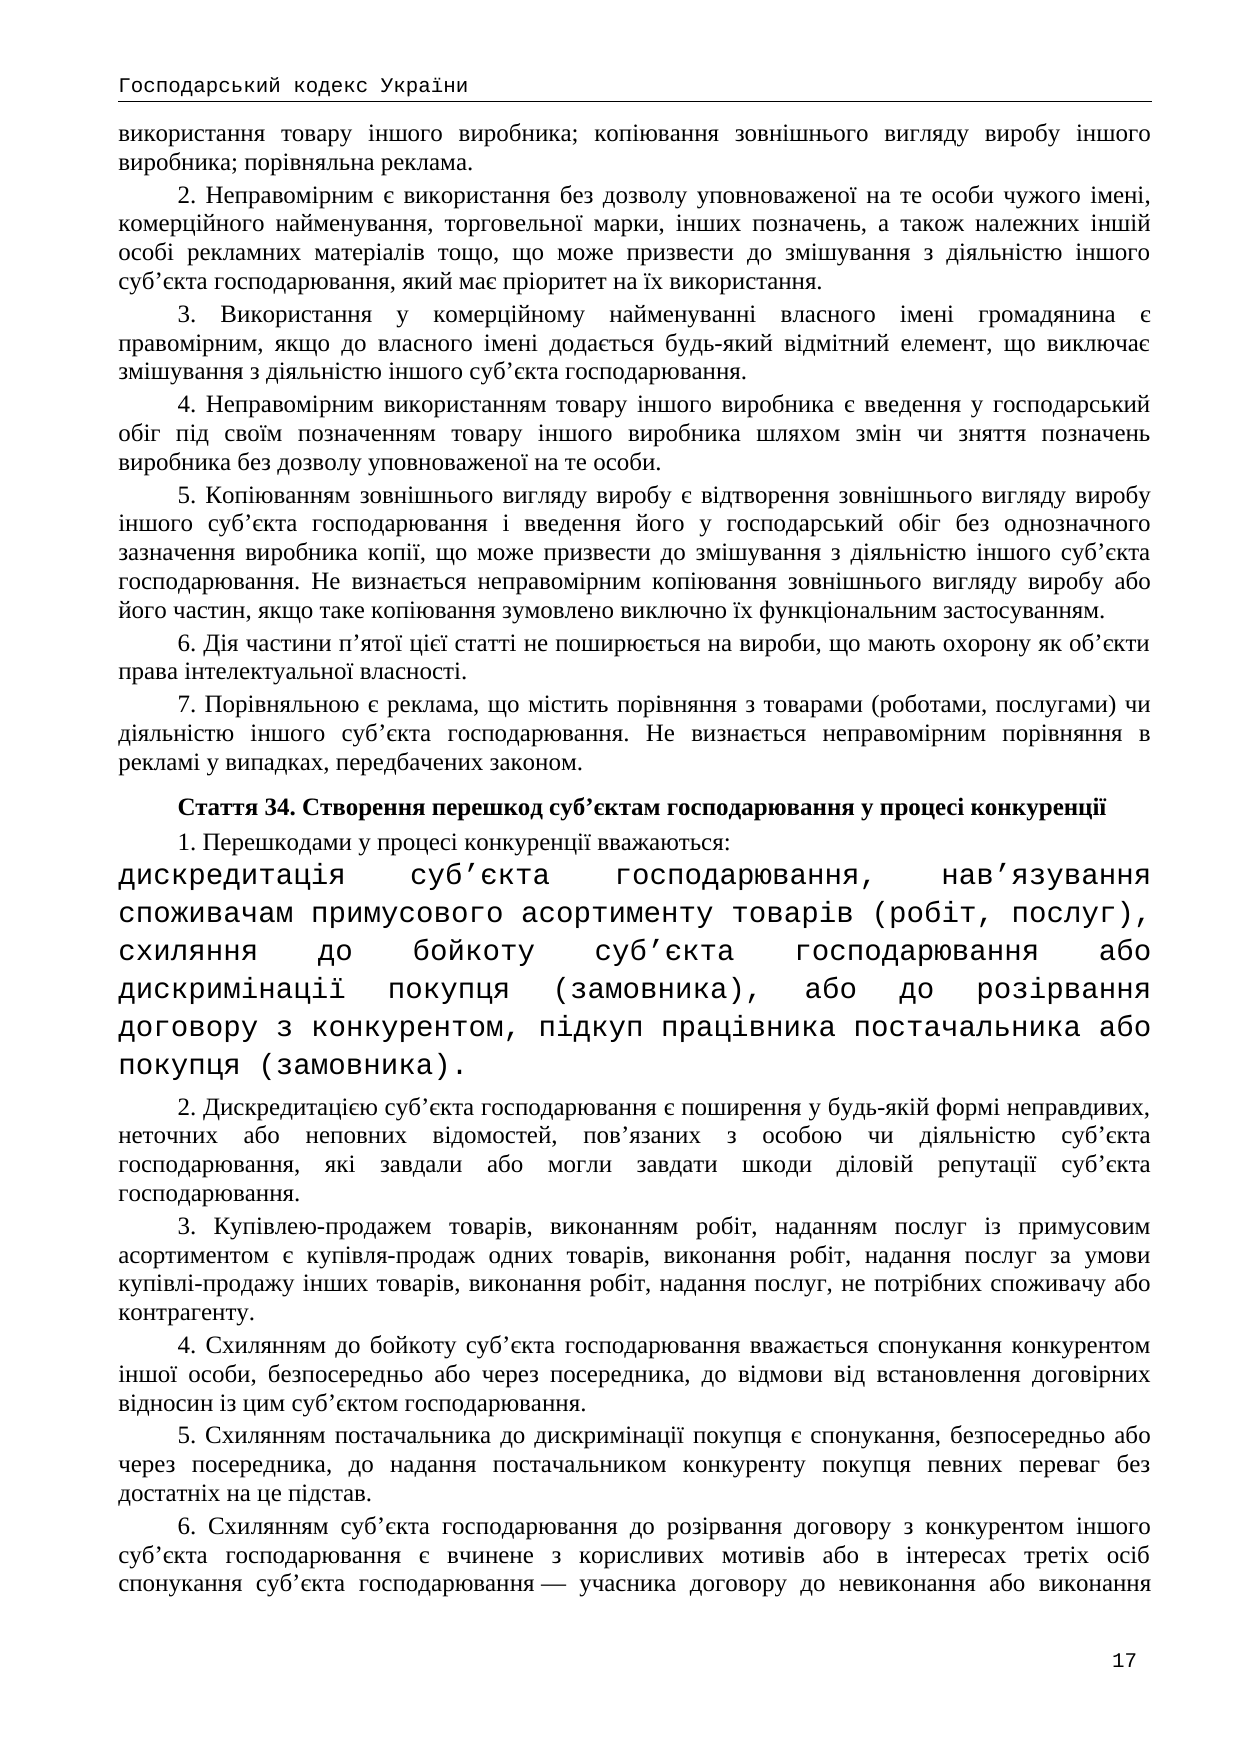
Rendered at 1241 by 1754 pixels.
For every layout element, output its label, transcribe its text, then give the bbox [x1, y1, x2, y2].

text 3. Використання у комерційному найменуванні власного імені громадянина є правомірним, якщо до власного імені додається будь-який відмітний елемент, що виключає змішування з діяльністю іншого суб’єкта господарювання. [118, 299, 1152, 385]
text 7. Порівняльною є реклама, що містить порівняння з товарами (роботами, послугами) чи діяльністю іншого суб’єкта господарювання. Не визнається неправомірним порівняння в рекламі у випадках, передбачених законом. [118, 689, 1152, 776]
text дискредитація суб’єкта господарювання, нав’язування споживачам примусового асортименту товарів (робіт, послуг), схиляння до бойкоту суб’єкта господарювання або дискримінації покупця (замовника), або до розірвання договору з конкурентом, підкуп працівника постачальника або покупця (замовника). [118, 860, 1152, 1083]
text 3. Купівлею-продажем товарів, виконанням робіт, наданням послуг із примусовим асортиментом є купівля-продаж одних товарів, виконання робіт, надання послуг за умови купівлі-продажу інших товарів, виконання робіт, надання послуг, не потрібних споживачу або контрагенту. [118, 1211, 1152, 1326]
subtitle Стаття 34. Створення перешкод суб’єктам господарювання у процесі конкуренції [177, 792, 1152, 821]
text 4. Схилянням до бойкоту суб’єкта господарювання вважається спонукання конкурентом іншої особи, безпосередньо або через посередника, до відмови від встановлення договірних відносин із цим суб’єктом господарювання. [118, 1330, 1152, 1416]
text 5. Схилянням постачальника до дискримінації покупця є спонукання, безпосередньо або через посередника, до надання постачальником конкуренту покупця певних переваг без достатніх на це підстав. [118, 1421, 1152, 1507]
text 1. Перешкодами у процесі конкуренції вважаються: [118, 827, 1152, 856]
text 5. Копіюванням зовнішнього вигляду виробу є відтворення зовнішнього вигляду виробу іншого суб’єкта господарювання і введення його у господарський обіг без однозначного зазначення виробника копії, що може призвести до змішування з діяльністю іншого суб’єкта господарювання. Не визнається неправомірним копіювання зовнішнього вигляду виробу або його частин, якщо таке копіювання зумовлено виключно їх функціональним застосуванням. [118, 480, 1152, 623]
text 6. Дія частини п’ятої цієї статті не поширюється на вироби, що мають охорону як об’єкти права інтелектуальної власності. [118, 628, 1152, 685]
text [118, 118, 1152, 176]
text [118, 1511, 1152, 1597]
text 2. Дискредитацією суб’єкта господарювання є поширення у будь-якій формі неправдивих, неточних або неповних відомостей, пов’язаних з особою чи діяльністю суб’єкта господарювання, які завдали або могли завдати шкоди діловій репутації суб’єкта господарювання. [118, 1092, 1152, 1207]
text 4. Неправомірним використанням товару іншого виробника є введення у господарський обіг під своїм позначенням товару іншого виробника шляхом змін чи зняття позначень виробника без дозволу уповноваженої на те особи. [118, 389, 1152, 476]
text 2. Неправомірним є використання без дозволу уповноваженої на те особи чужого імені, комерційного найменування, торговельної марки, інших позначень, а також належних іншій особі рекламних матеріалів тощо, що може призвести до змішування з діяльністю іншого суб’єкта господарювання, який має пріоритет на їх використання. [118, 180, 1152, 295]
